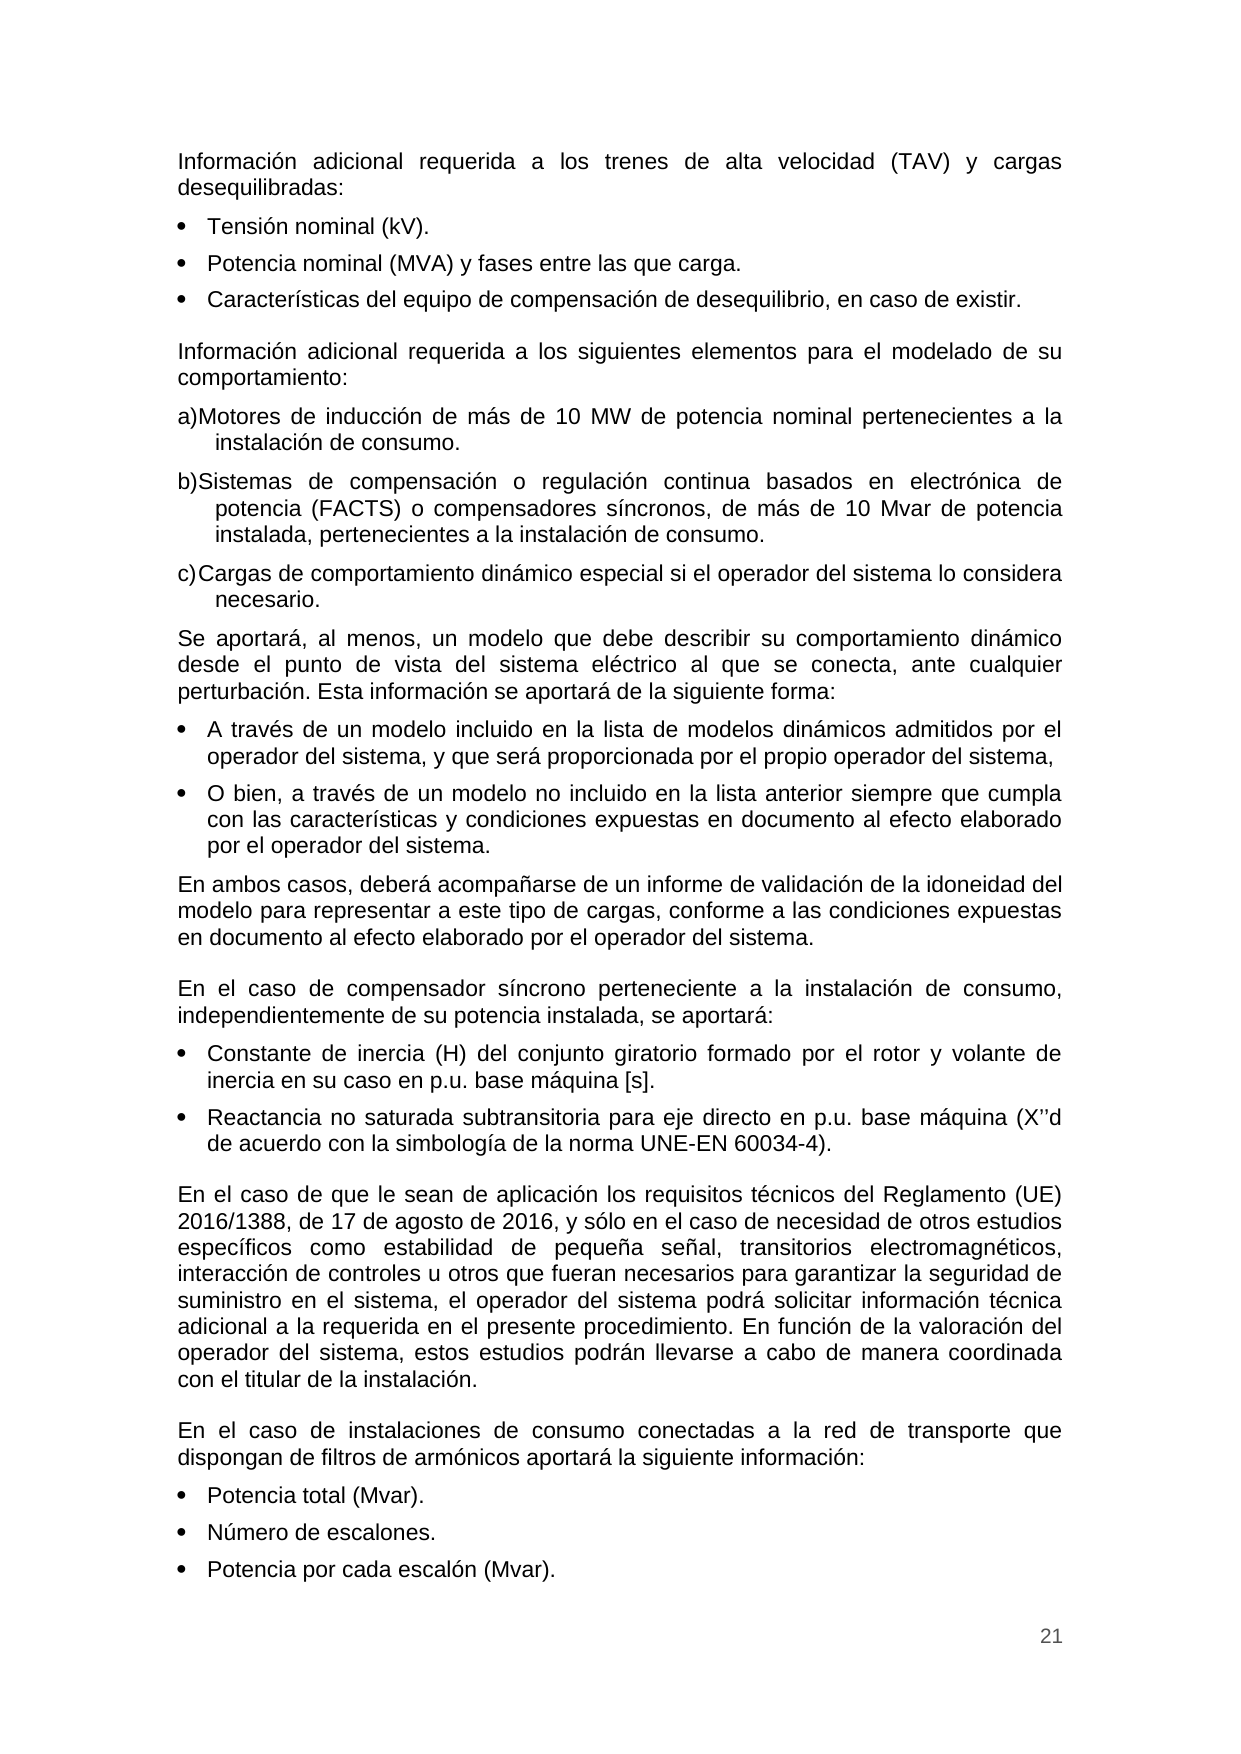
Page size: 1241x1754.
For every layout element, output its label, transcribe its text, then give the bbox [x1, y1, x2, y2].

text Información adicional requerida a los trenes de alta velocidad (TAV) y cargas desequilibradas: [177, 148, 1063, 200]
list Sistemas de compensación o regulación continua basados en electrónica de potencia (FACTS) o compensadores síncronos, de más de 10 Mvar de potencia instalada, pertenecientes a la instalación de consumo. [177, 468, 1063, 547]
list A través de un modelo incluido en la lista de modelos dinámicos admitidos por el operador del sistema, y que será proporcionada por el propio operador del sistema, [177, 716, 1063, 769]
list Potencia nominal (MVA) y fases entre las que carga. [177, 249, 1063, 276]
list Potencia por cada escalón (Mvar). [177, 1556, 1063, 1582]
text En el caso de instalaciones de consumo conectadas a la red de transporte que dispongan de filtros de armónicos aportará la siguiente información: [177, 1417, 1063, 1470]
list Potencia total (Mvar). [177, 1482, 1063, 1509]
text Información adicional requerida a los siguientes elementos para el modelado de su comportamiento: [177, 338, 1063, 390]
list Cargas de comportamiento dinámico especial si el operador del sistema lo considera necesario. [177, 560, 1063, 612]
list Tensión nominal (kV). [177, 213, 1063, 239]
list Motores de inducción de más de 10 MW de potencia nominal pertenecientes a la instalación de consumo. [177, 403, 1063, 456]
list Constante de inercia (H) del conjunto giratorio formado por el rotor y volante de inercia en su caso en p.u. base máquina [s]. [177, 1040, 1063, 1093]
text Se aportará, al menos, un modelo que debe describir su comportamiento dinámico desde el punto de vista del sistema eléctrico al que se conecta, ante cualquier perturbación. Esta información se aportará de la siguiente forma: [177, 625, 1063, 704]
text En el caso de compensador síncrono perteneciente a la instalación de consumo, independientemente de su potencia instalada, se aportará: [177, 975, 1063, 1028]
list O bien, a través de un modelo no incluido en la lista anterior siempre que cumpla con las características y condiciones expuestas en documento al efecto elaborado por el operador del sistema. [177, 779, 1063, 859]
list Características del equipo de compensación de desequilibrio, en caso de existir. [177, 286, 1063, 313]
text En ambos casos, deberá acompañarse de un informe de validación de la idoneidad del modelo para representar a este tipo de cargas, conforme a las condiciones expuestas en documento al efecto elaborado por el operador del sistema. [177, 871, 1063, 950]
text En el caso de que le sean de aplicación los requisitos técnicos del Reglamento (UE) 2016/1388, de 17 de agosto de 2016, y sólo en el caso de necesidad de otros estudios específicos como estabilidad de pequeña señal, transitorios electromagnéticos, interacción de controles u otros que fueran necesarios para garantizar la seguridad de suministro en el sistema, el operador del sistema podrá solicitar información técnica adicional a la requerida en el presente procedimiento. En función de la valoración del operador del sistema, estos estudios podrán llevarse a cabo de manera coordinada con el titular de la instalación. [177, 1181, 1063, 1392]
list Número de escalones. [177, 1519, 1063, 1545]
list Reactancia no saturada subtransitoria para eje directo en p.u. base máquina (X’’d de acuerdo con la simbología de la norma UNE-EN 60034-4). [177, 1103, 1063, 1156]
